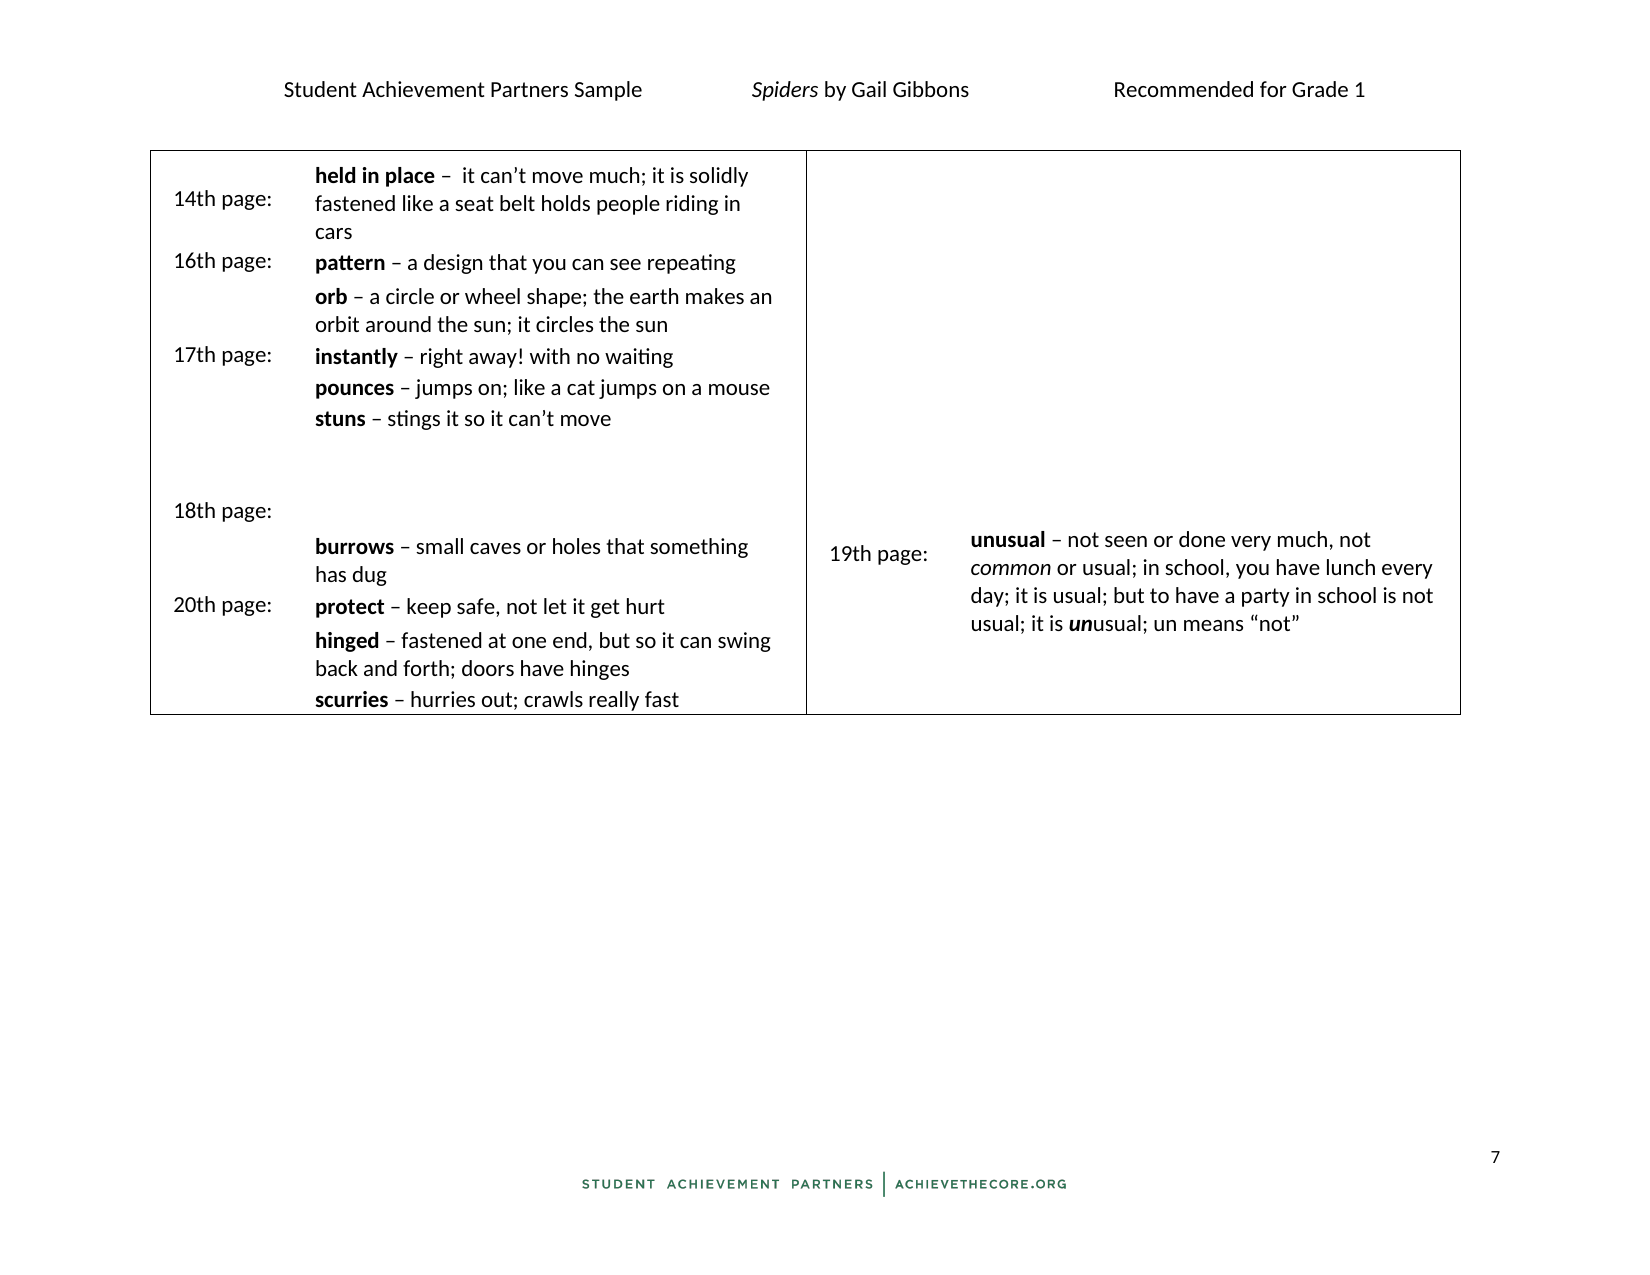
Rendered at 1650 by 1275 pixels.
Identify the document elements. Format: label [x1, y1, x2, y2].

table_cell [151, 151, 806, 714]
picture [571, 1168, 1079, 1200]
table_cell [807, 151, 1460, 714]
